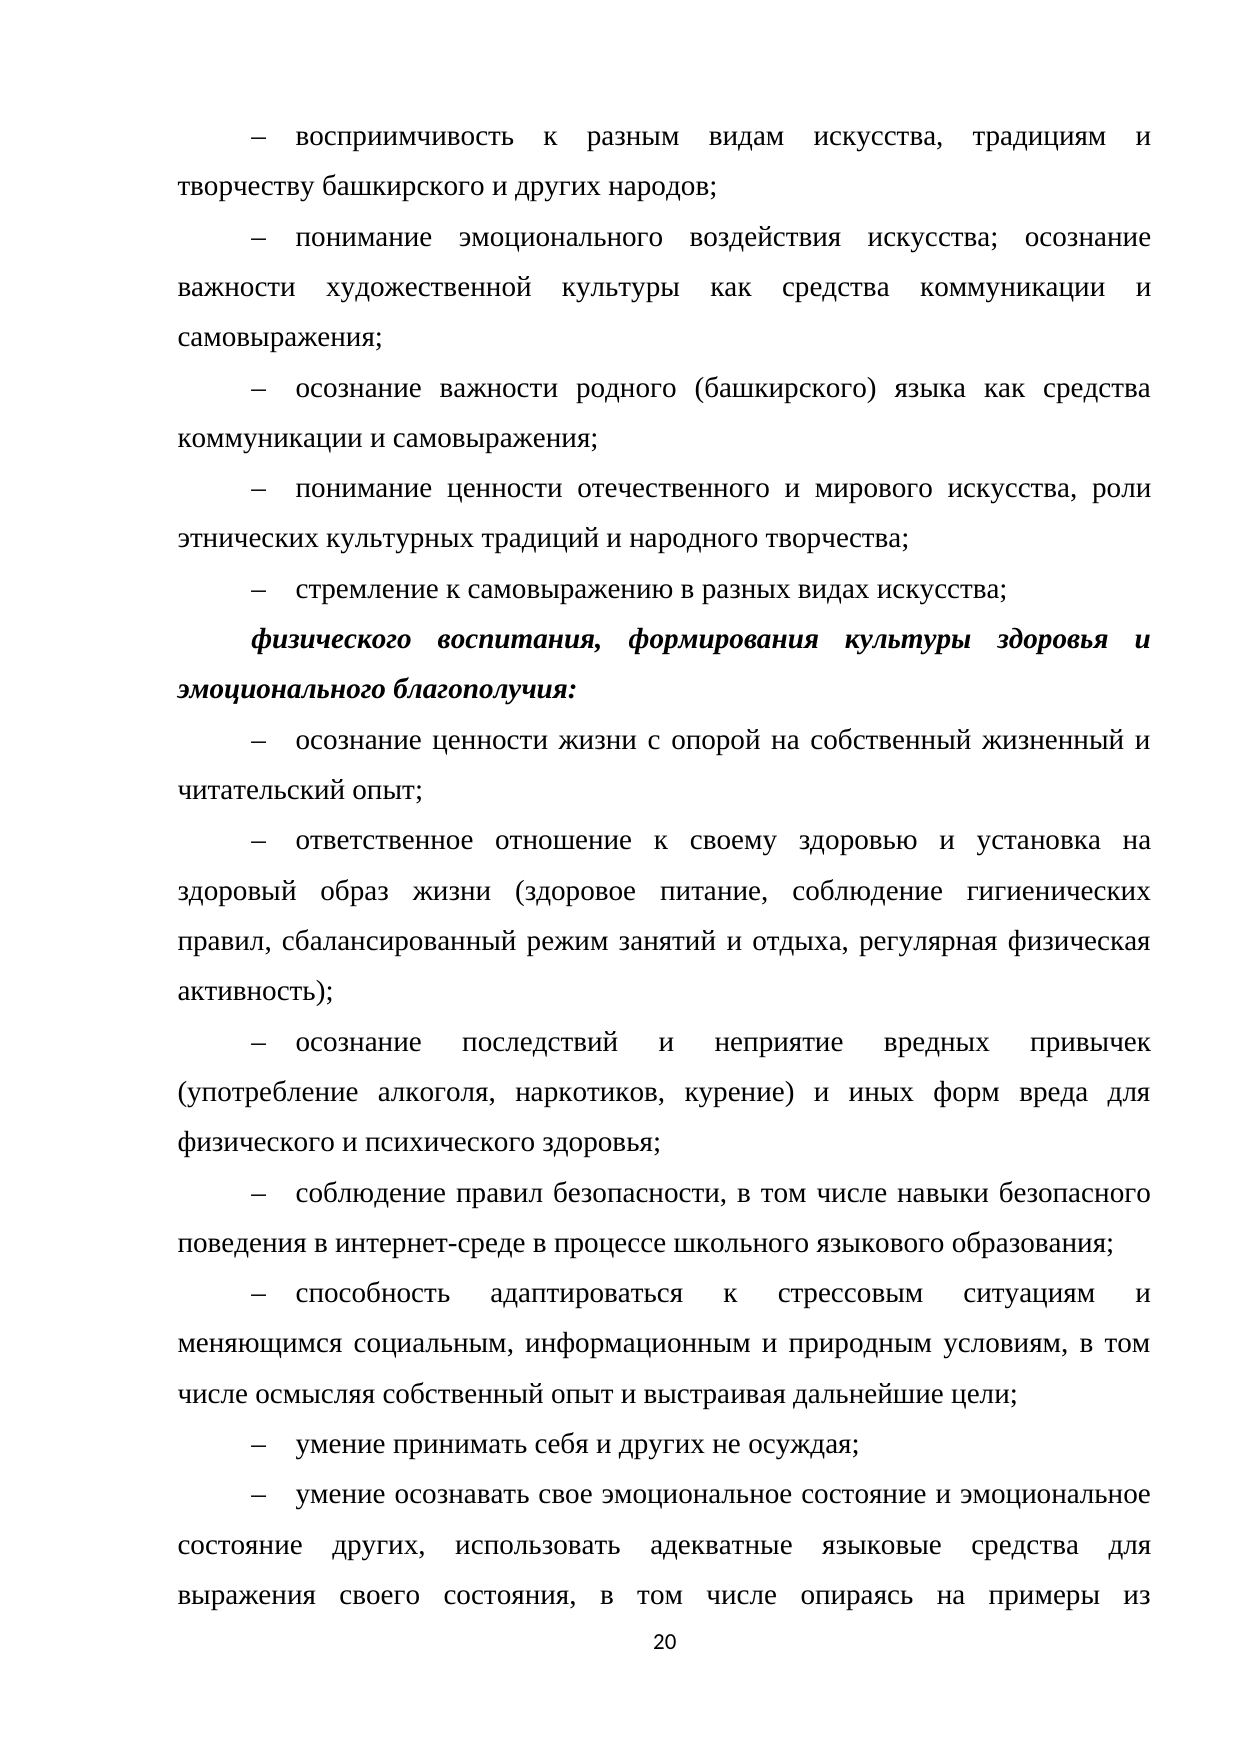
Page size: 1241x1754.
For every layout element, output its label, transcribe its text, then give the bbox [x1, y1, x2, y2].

list понимание эмоционального воздействия искусства; осознание важности художественной культуры как средства коммуникации и самовыражения; [177, 219, 1152, 353]
list осознание ценности жизни с опорой на собственный жизненный и читательский опыт; [177, 722, 1152, 806]
list способность адаптироваться к стрессовым ситуациям и меняющимся социальным, информационным и природным условиям, в том числе осмысляя собственный опыт и выстраивая дальнейшие цели; [177, 1275, 1152, 1409]
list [177, 1477, 1152, 1611]
list восприимчивость к разным видам искусства, традициям и творчеству башкирского и других народов; [177, 118, 1152, 202]
list соблюдение правил безопасности, в том числе навыки безопасного поведения в интернет-среде в процессе школьного языкового образования; [177, 1175, 1152, 1258]
list стремление к самовыражению в разных видах искусства; [177, 571, 1152, 604]
text физического воспитания, формирования культуры здоровья и эмоционального благополучия: [177, 621, 1152, 705]
list понимание ценности отечественного и мирового искусства, роли этнических культурных традиций и народного творчества; [177, 470, 1152, 554]
list ответственное отношение к своему здоровью и установка на здоровый образ жизни (здоровое питание, соблюдение гигиенических правил, сбалансированный режим занятий и отдыха, регулярная физическая активность); [177, 822, 1152, 1007]
list умение принимать себя и других не осуждая; [177, 1426, 1152, 1460]
list осознание важности родного (башкирского) языка как средства коммуникации и самовыражения; [177, 370, 1152, 453]
list осознание последствий и неприятие вредных привычек (употребление алкоголя, наркотиков, курение) и иных форм вреда для физического и психического здоровья; [177, 1024, 1152, 1158]
